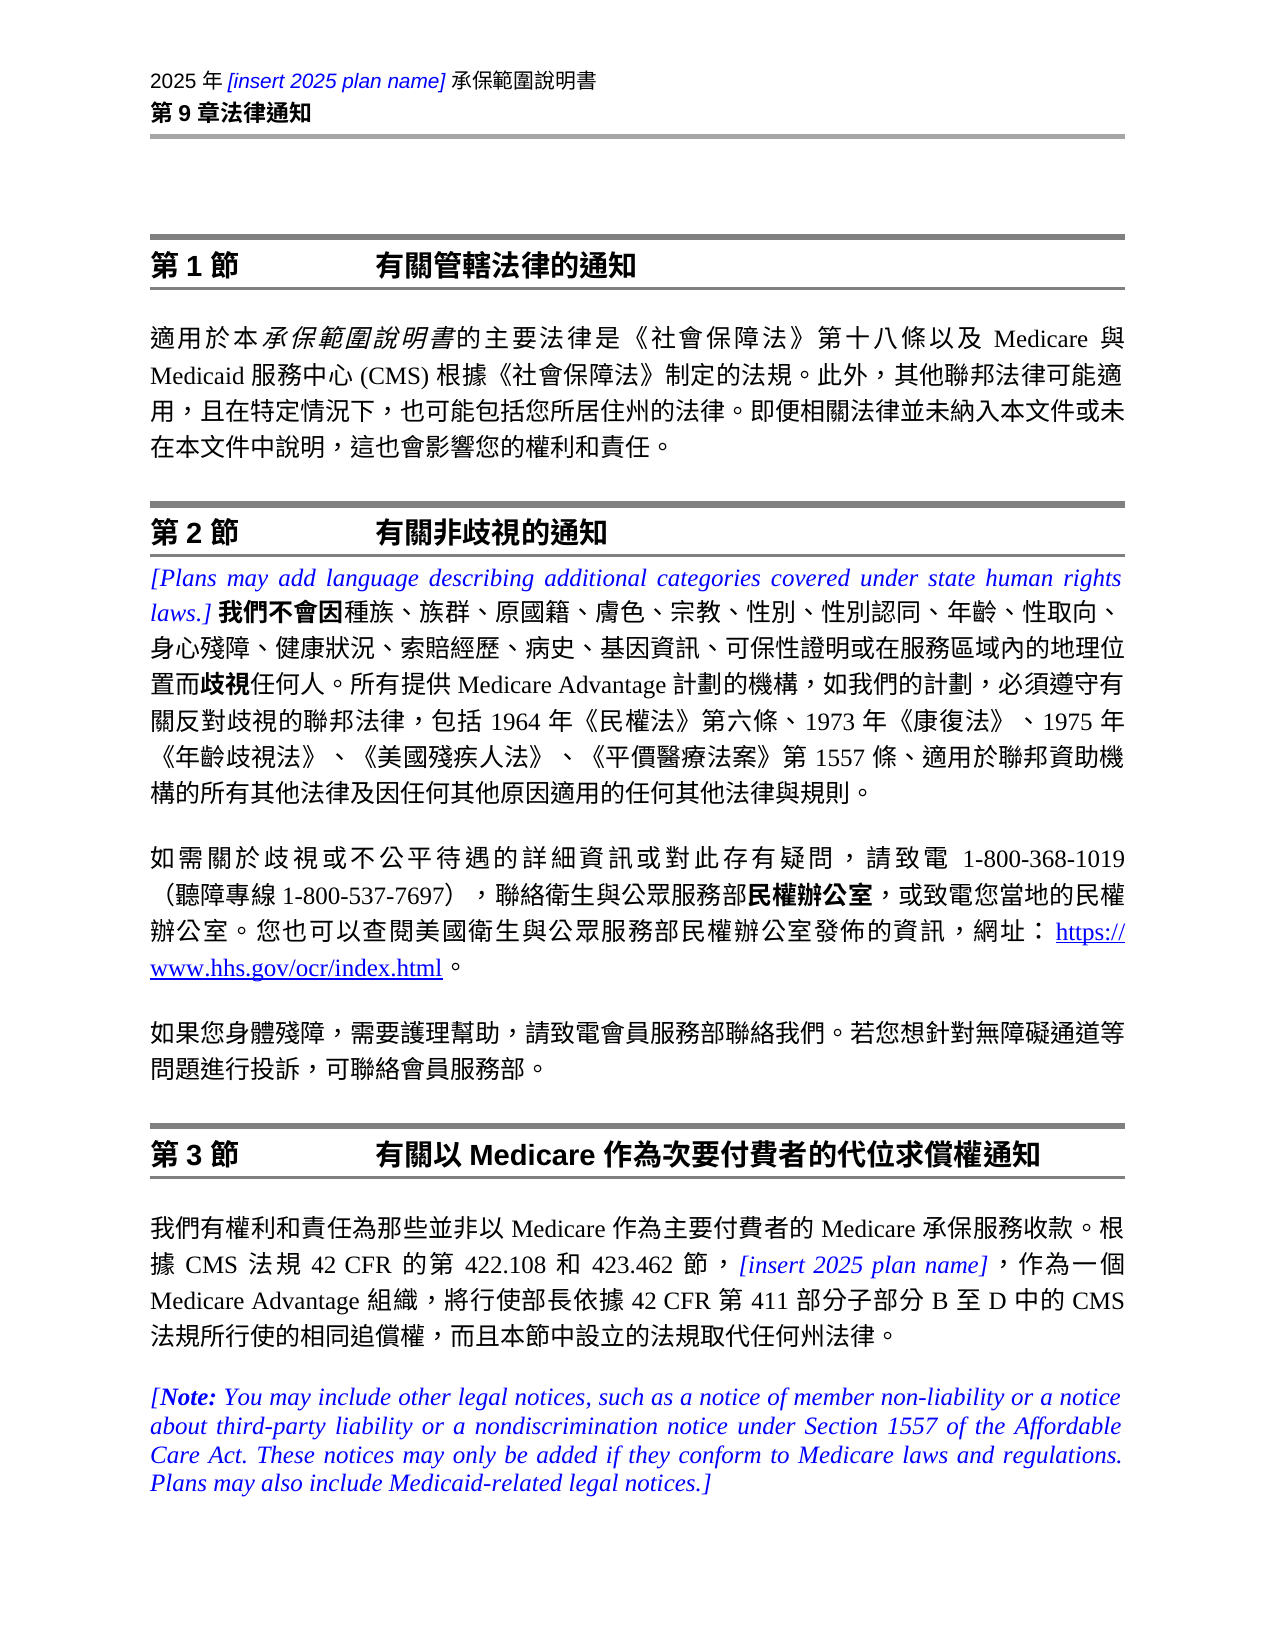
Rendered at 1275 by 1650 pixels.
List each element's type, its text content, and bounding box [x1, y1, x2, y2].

text 適用於本承保範圍說明書的主要法律是《社會保障法》第十八條以及 Medicare 與 Medicaid 服務中心 (CMS) 根據《社會保障法》制定的法規。此外，其他聯邦法律可能適用，且在特定情況下，也可能包括您所居住州的法律。即便相關法律並未納入本文件或未在本文件中說明，這也會影響您的權利和責任。 [150, 319, 1125, 464]
text 如需關於歧視或不公平待遇的詳細資訊或對此存有疑問，請致電 1-800-368-1019 （聽障專線 1-800-537-7697），聯絡衛生與公眾服務部民權辦公室，或致電您當地的民權辦公室。您也可以查閱美國衛生與公眾服務部民權辦公室發佈的資訊，網址：https://www.hhs.gov/ocr/index.html 。 [150, 839, 1125, 984]
text [Note: You may include other legal notices, such as a notice of member non-liability or a notice about third-party liability or a nondiscrimination notice under Section 1557 of the Affordable Care Act. These notices may only be added if they conform to Medicare laws and regulations. Plans may also include Medicaid-related legal notices.] [150, 1382, 1125, 1497]
subtitle 第 3 節 有關以 Medicare 作為次要付費者的代位求償權通知 [150, 1129, 1125, 1176]
text 如果您身體殘障，需要護理幫助，請致電會員服務部聯絡我們。若您想針對無障礙通道等問題進行投訴，可聯絡會員服務部。 [150, 1013, 1125, 1086]
subtitle 第 1 節 有關管轄法律的通知 [150, 240, 1125, 287]
subtitle 第 2 節 有關非歧視的通知 [150, 508, 1125, 554]
text [Plans may add language describing additional categories covered under state human rights laws.] 我們不會因種族、族群、原國籍、膚色、宗教、性別、性別認同、年齡、性取向、身心殘障、健康狀況、索賠經歷、病史、基因資訊、可保性證明或在服務區域內的地理位置而歧視任何人。所有提供 Medicare Advantage 計劃的機構，如我們的計劃，必須遵守有關反對歧視的聯邦法律，包括 1964 年《民權法》第六條、1973 年《康復法》、1975 年《年齡歧視法》、《美國殘疾人法》、《平價醫療法案》第 1557 條、適用於聯邦資助機構的所有其他法律及因任何其他原因適用的任何其他法律與規則。 [150, 563, 1125, 810]
text 我們有權利和責任為那些並非以 Medicare 作為主要付費者的 Medicare 承保服務收款。根據 CMS 法規 42 CFR 的第 422.108 和 423.462 節，[insert 2025 plan name]，作為一個 Medicare Advantage 組織，將行使部長依據 42 CFR 第 411 部分子部分 B 至 D 中的 CMS 法規所行使的相同追償權，而且本節中設立的法規取代任何州法律。 [150, 1208, 1125, 1353]
